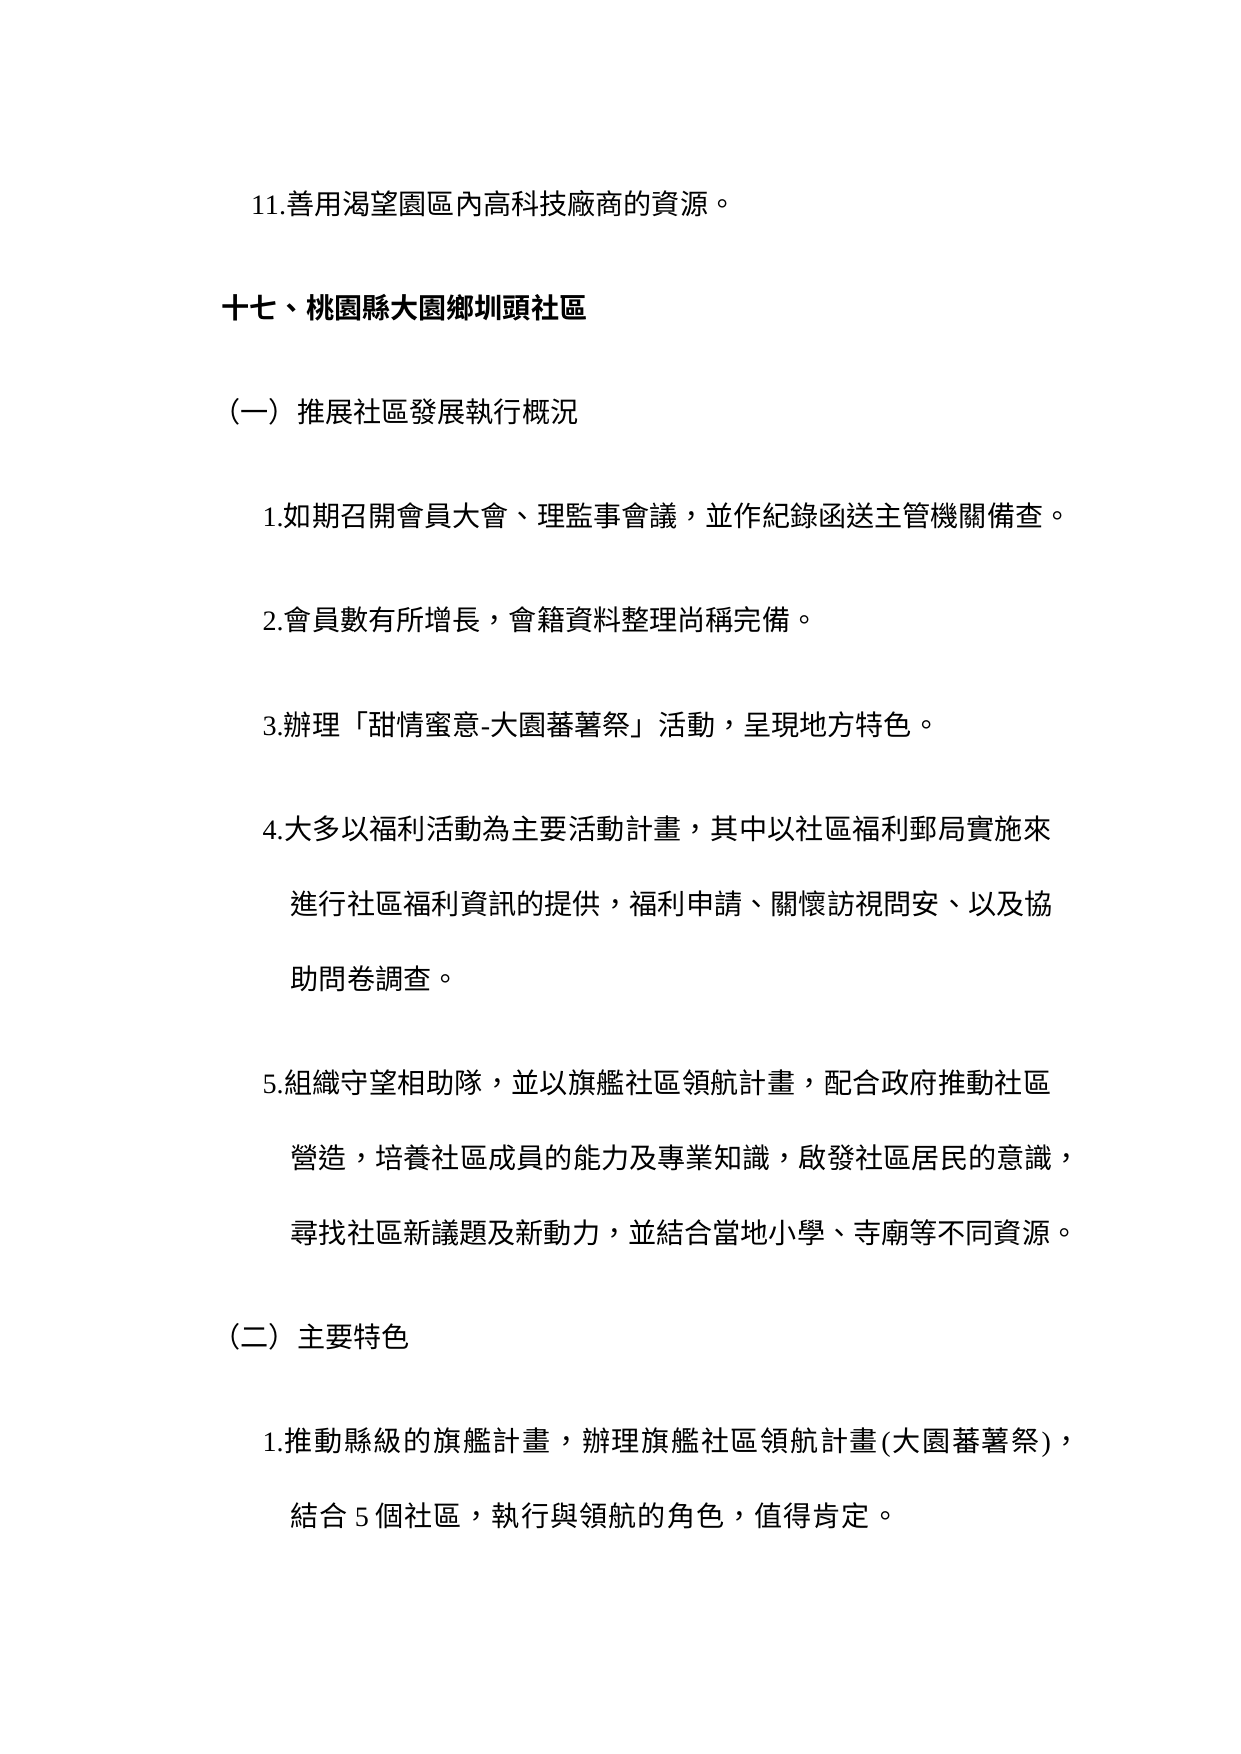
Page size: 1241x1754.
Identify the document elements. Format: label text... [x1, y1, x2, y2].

text 3.辦理「甜情蜜意-大園蕃薯祭」活動，呈現地方特色。 [262, 685, 1053, 760]
text 4.大多以福利活動為主要活動計畫，其中以社區福利郵局實施來進行社區福利資訊的提供，福利申請、關懷訪視問安、以及協助問卷調查。 [262, 789, 1053, 1014]
text 1.如期召開會員大會、理監事會議，並作紀錄函送主管機關備查。 [262, 477, 1053, 552]
text 5.組織守望相助隊，並以旗艦社區領航計畫，配合政府推動社區營造，培養社區成員的能力及專業知識，啟發社區居民的意識，尋找社區新議題及新動力，並結合當地小學、寺廟等不同資源。 [262, 1044, 1053, 1269]
text （二）主要特色 [187, 1298, 978, 1373]
text （一）推展社區發展執行概況 [187, 373, 978, 448]
text 2.會員數有所增長，會籍資料整理尚稱完備。 [262, 581, 1053, 656]
text 1.推動縣級的旗艦計畫，辦理旗艦社區領航計畫(大園蕃薯祭)，結合5個社區，執行與領航的角色，值得肯定。 [262, 1402, 1053, 1552]
text 十七、桃園縣大園鄉圳頭社區 [221, 269, 1053, 344]
text 11.善用渴望園區內高科技廠商的資源。 [244, 164, 1053, 239]
